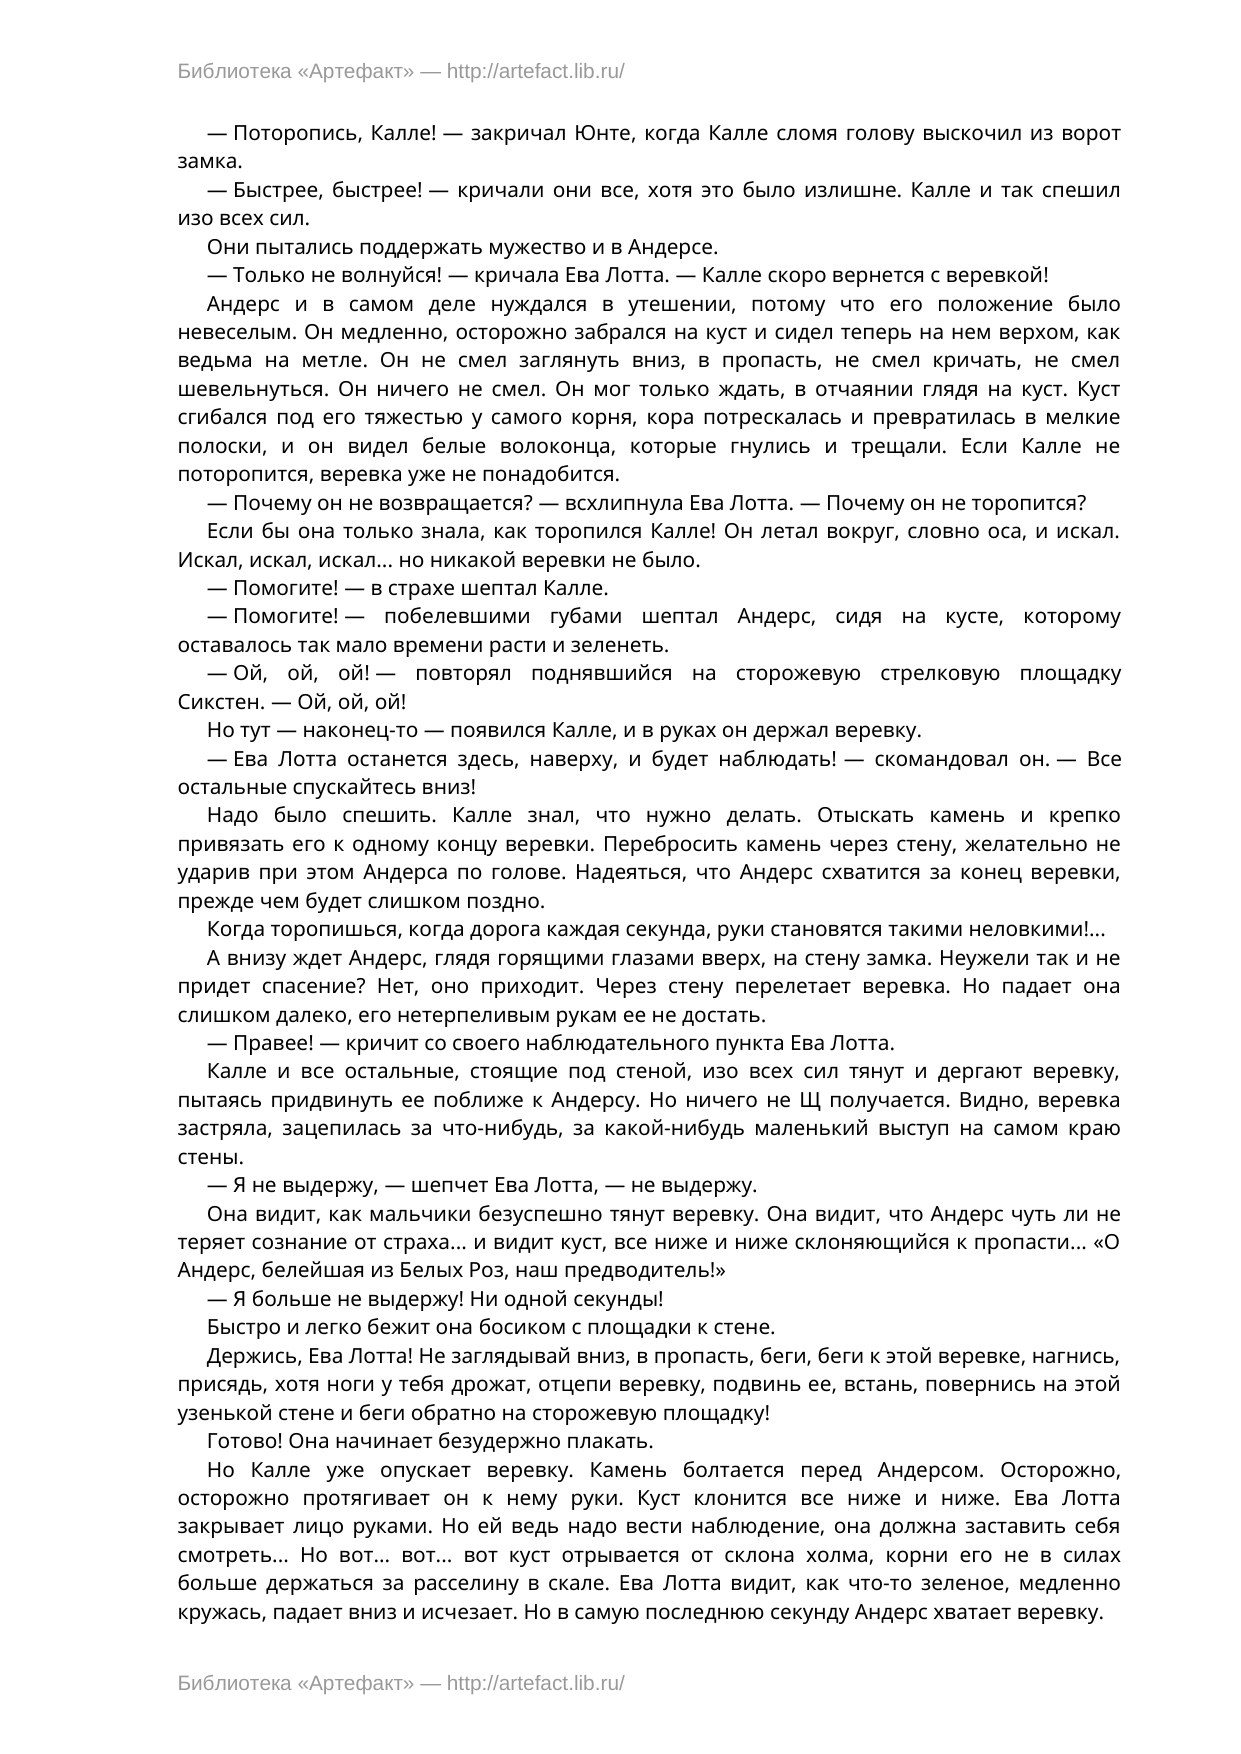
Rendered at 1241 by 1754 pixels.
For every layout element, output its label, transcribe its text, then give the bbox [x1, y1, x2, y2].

text — Быстрее, быстрее! — кричали они все, хотя это было излишне. Калле и так спешил изо всех сил. [177, 175, 1122, 232]
text Они пытались поддержать мужество и в Андерсе. [177, 232, 1122, 260]
text Калле и все остальные, стоящие под стеной, изо всех сил тянут и дергают веревку, пытаясь придвинуть ее поближе к Андерсу. Но ничего не Щ получается. Видно, веревка застряла, зацепилась за что-нибудь, за какой-нибудь маленький выступ на самом краю стены. [177, 1057, 1122, 1170]
text Но Калле уже опускает веревку. Камень болтается перед Андерсом. Осторожно, осторожно протягивает он к нему руки. Куст клонится все ниже и ниже. Ева Лотта закрывает лицо руками. Но ей ведь надо вести наблюдение, она должна заставить себя смотреть... Но вот... вот... вот куст отрывается от склона холма, корни его не в силах больше держаться за расселину в скале. Ева Лотта видит, как что-то зеленое, медленно кружась, падает вниз и исчезает. Но в самую последнюю секунду Андерс хватает веревку. [177, 1455, 1122, 1625]
text — Помогите! — побелевшими губами шептал Андерс, сидя на кусте, которому оставалось так мало времени расти и зеленеть. [177, 602, 1122, 658]
text Андерс и в самом деле нуждался в утешении, потому что его положение было невеселым. Он медленно, осторожно забрался на куст и сидел теперь на нем верхом, как ведьма на метле. Он не смел заглянуть вниз, в пропасть, не смел кричать, не смел шевельнуться. Он ничего не смел. Он мог только ждать, в отчаянии глядя на куст. Куст сгибался под его тяжестью у самого корня, кора потрескалась и превратилась в мелкие полоски, и он видел белые волоконца, которые гнулись и трещали. Если Калле не поторопится, веревка уже не понадобится. [177, 289, 1122, 488]
text Надо было спешить. Калле знал, что нужно делать. Отыскать камень и крепко привязать его к одному концу веревки. Перебросить камень через стену, желательно не ударив при этом Андерса по голове. Надеяться, что Андерс схватится за конец веревки, прежде чем будет слишком поздно. [177, 801, 1122, 914]
text Но тут — наконец-то — появился Калле, и в руках он держал веревку. [177, 715, 1122, 744]
text — Ева Лотта останется здесь, наверху, и будет наблюдать! — скомандовал он. — Все остальные спускайтесь вниз! [177, 744, 1122, 801]
text Она видит, как мальчики безуспешно тянут веревку. Она видит, что Андерс чуть ли не теряет сознание от страха... и видит куст, все ниже и ниже склоняющийся к пропасти... «О Андерс, белейшая из Белых Роз, наш предводитель!» [177, 1199, 1122, 1284]
text А внизу ждет Андерс, глядя горящими глазами вверх, на стену замка. Неужели так и не придет спасение? Нет, оно приходит. Через стену перелетает веревка. Но падает она слишком далеко, его нетерпеливым рукам ее не достать. [177, 943, 1122, 1028]
text — Только не волнуйся! — кричала Ева Лотта. — Калле скоро вернется с веревкой! [177, 260, 1122, 289]
text Готово! Она начинает безудержно плакать. [177, 1426, 1122, 1455]
text — Почему он не возвращается? — всхлипнула Ева Лотта. — Почему он не торопится? [177, 488, 1122, 516]
text — Я не выдержу, — шепчет Ева Лотта, — не выдержу. [177, 1170, 1122, 1199]
text Когда торопишься, когда дорога каждая секунда, руки становятся такими неловкими!... [177, 914, 1122, 943]
text Быстро и легко бежит она босиком с площадки к стене. [177, 1312, 1122, 1341]
text — Ой, ой, ой! — повторял поднявшийся на сторожевую стрелковую площадку Сикстен. — Ой, ой, ой! [177, 658, 1122, 715]
text — Помогите! — в страхе шептал Калле. [177, 573, 1122, 602]
text Если бы она только знала, как торопился Калле! Он летал вокруг, словно оса, и искал. Искал, искал, искал... но никакой веревки не было. [177, 516, 1122, 573]
text Держись, Ева Лотта! Не заглядывай вниз, в пропасть, беги, беги к этой веревке, нагнись, присядь, хотя ноги у тебя дрожат, отцепи веревку, подвинь ее, встань, повернись на этой узенькой стене и беги обратно на сторожевую площадку! [177, 1341, 1122, 1426]
text — Поторопись, Калле! — закричал Юнте, когда Калле сломя голову выскочил из ворот замка. [177, 118, 1122, 175]
text — Я больше не выдержу! Ни одной секунды! [177, 1284, 1122, 1312]
text — Правее! — кричит со своего наблюдательного пункта Ева Лотта. [177, 1028, 1122, 1057]
